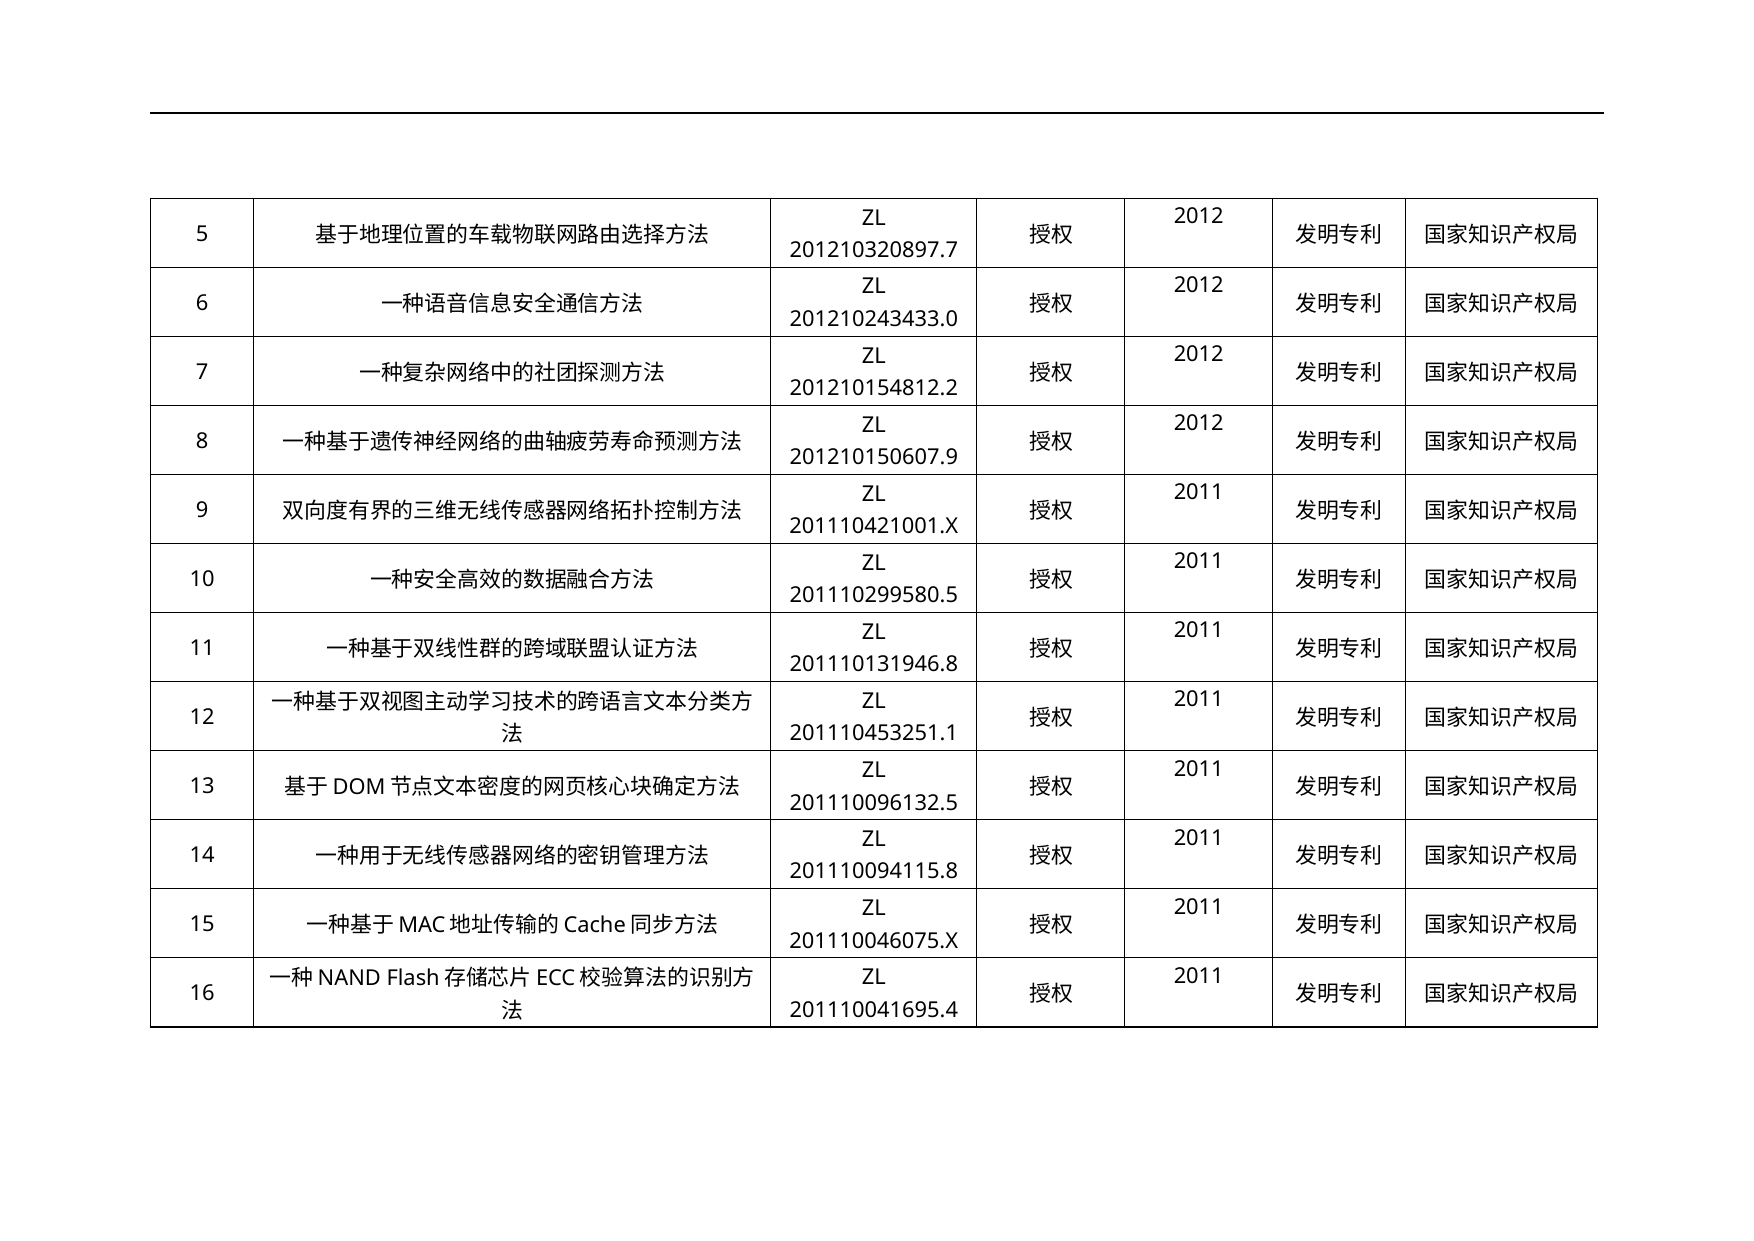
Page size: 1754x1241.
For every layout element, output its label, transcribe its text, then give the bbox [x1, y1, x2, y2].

table_cell 2011 [1125, 682, 1272, 750]
table_cell 授权 [977, 337, 1124, 405]
table_cell ZL 201210320897.7 [771, 199, 976, 267]
table_cell 14 [151, 820, 253, 888]
table_cell 国家知识产权局 [1406, 751, 1597, 819]
table_cell 2011 [1125, 889, 1272, 957]
table_cell 2011 [1125, 544, 1272, 612]
table_cell 发明专利 [1273, 406, 1405, 474]
table_cell ZL 201110096132.5 [771, 751, 976, 819]
table_cell 国家知识产权局 [1406, 475, 1597, 543]
table_cell ZL 201110094115.8 [771, 820, 976, 888]
table_cell 一种基于遗传神经网络的曲轴疲劳寿命预测方法 [254, 406, 770, 474]
table_cell 一种安全高效的数据融合方法 [254, 544, 770, 612]
table_cell ZL 201110041695.4 [771, 958, 976, 1026]
table_cell 16 [151, 958, 253, 1026]
table_cell 8 [151, 406, 253, 474]
table_cell 一种语音信息安全通信方法 [254, 268, 770, 336]
table_cell ZL 201210154812.2 [771, 337, 976, 405]
table_cell 2011 [1125, 751, 1272, 819]
table_cell 国家知识产权局 [1406, 337, 1597, 405]
table_cell 2011 [1125, 820, 1272, 888]
table_cell 授权 [977, 682, 1124, 750]
table_cell 国家知识产权局 [1406, 199, 1597, 267]
table_cell 2011 [1125, 475, 1272, 543]
table_cell 6 [151, 268, 253, 336]
table_cell 国家知识产权局 [1406, 406, 1597, 474]
table_cell 双向度有界的三维无线传感器网络拓扑控制方法 [254, 475, 770, 543]
table_cell 7 [151, 337, 253, 405]
table_cell 发明专利 [1273, 613, 1405, 681]
table_cell 13 [151, 751, 253, 819]
table_cell 授权 [977, 958, 1124, 1026]
table_cell 2012 [1125, 199, 1272, 267]
table_cell 2012 [1125, 268, 1272, 336]
table_cell 一种基于双视图主动学习技术的跨语言文本分类方法 [254, 682, 770, 750]
table_cell 发明专利 [1273, 682, 1405, 750]
table_cell 国家知识产权局 [1406, 613, 1597, 681]
table_cell ZL 201110299580.5 [771, 544, 976, 612]
table_cell 授权 [977, 544, 1124, 612]
table_cell 11 [151, 613, 253, 681]
table_cell 国家知识产权局 [1406, 268, 1597, 336]
table_cell 授权 [977, 820, 1124, 888]
table_cell 发明专利 [1273, 958, 1405, 1026]
table_cell 发明专利 [1273, 268, 1405, 336]
table_cell 12 [151, 682, 253, 750]
table_cell 授权 [977, 199, 1124, 267]
table_cell 授权 [977, 613, 1124, 681]
table_cell 15 [151, 889, 253, 957]
table_cell 基于地理位置的车载物联网路由选择方法 [254, 199, 770, 267]
table_cell 一种基于双线性群的跨域联盟认证方法 [254, 613, 770, 681]
table_cell 国家知识产权局 [1406, 682, 1597, 750]
table_cell 发明专利 [1273, 475, 1405, 543]
table_cell 2011 [1125, 958, 1272, 1026]
table_cell ZL 201110453251.1 [771, 682, 976, 750]
table_cell 一种用于无线传感器网络的密钥管理方法 [254, 820, 770, 888]
table_cell 5 [151, 199, 253, 267]
table_cell 发明专利 [1273, 544, 1405, 612]
table_cell 2012 [1125, 337, 1272, 405]
table_cell 一种基于MAC地址传输的Cache同步方法 [254, 889, 770, 957]
table_cell 一种复杂网络中的社团探测方法 [254, 337, 770, 405]
table_cell 2011 [1125, 613, 1272, 681]
table_cell ZL 201210150607.9 [771, 406, 976, 474]
table_cell 授权 [977, 475, 1124, 543]
table_cell 国家知识产权局 [1406, 889, 1597, 957]
table_cell ZL 201110421001.X [771, 475, 976, 543]
table_cell 国家知识产权局 [1406, 958, 1597, 1026]
table_cell 授权 [977, 889, 1124, 957]
table_cell 9 [151, 475, 253, 543]
table_cell 国家知识产权局 [1406, 544, 1597, 612]
table_cell ZL 201110131946.8 [771, 613, 976, 681]
table_cell 发明专利 [1273, 199, 1405, 267]
table_cell ZL 201210243433.0 [771, 268, 976, 336]
table_cell 授权 [977, 751, 1124, 819]
table_cell 一种NAND Flash存储芯片ECC校验算法的识别方法 [254, 958, 770, 1026]
table_cell 授权 [977, 406, 1124, 474]
table_cell 10 [151, 544, 253, 612]
table_cell 发明专利 [1273, 889, 1405, 957]
table_cell 发明专利 [1273, 751, 1405, 819]
table_cell 发明专利 [1273, 820, 1405, 888]
table_cell 国家知识产权局 [1406, 820, 1597, 888]
table_cell 基于DOM节点文本密度的网页核心块确定方法 [254, 751, 770, 819]
table_cell 发明专利 [1273, 337, 1405, 405]
table_cell 授权 [977, 268, 1124, 336]
table_cell 2012 [1125, 406, 1272, 474]
table_cell ZL 201110046075.X [771, 889, 976, 957]
